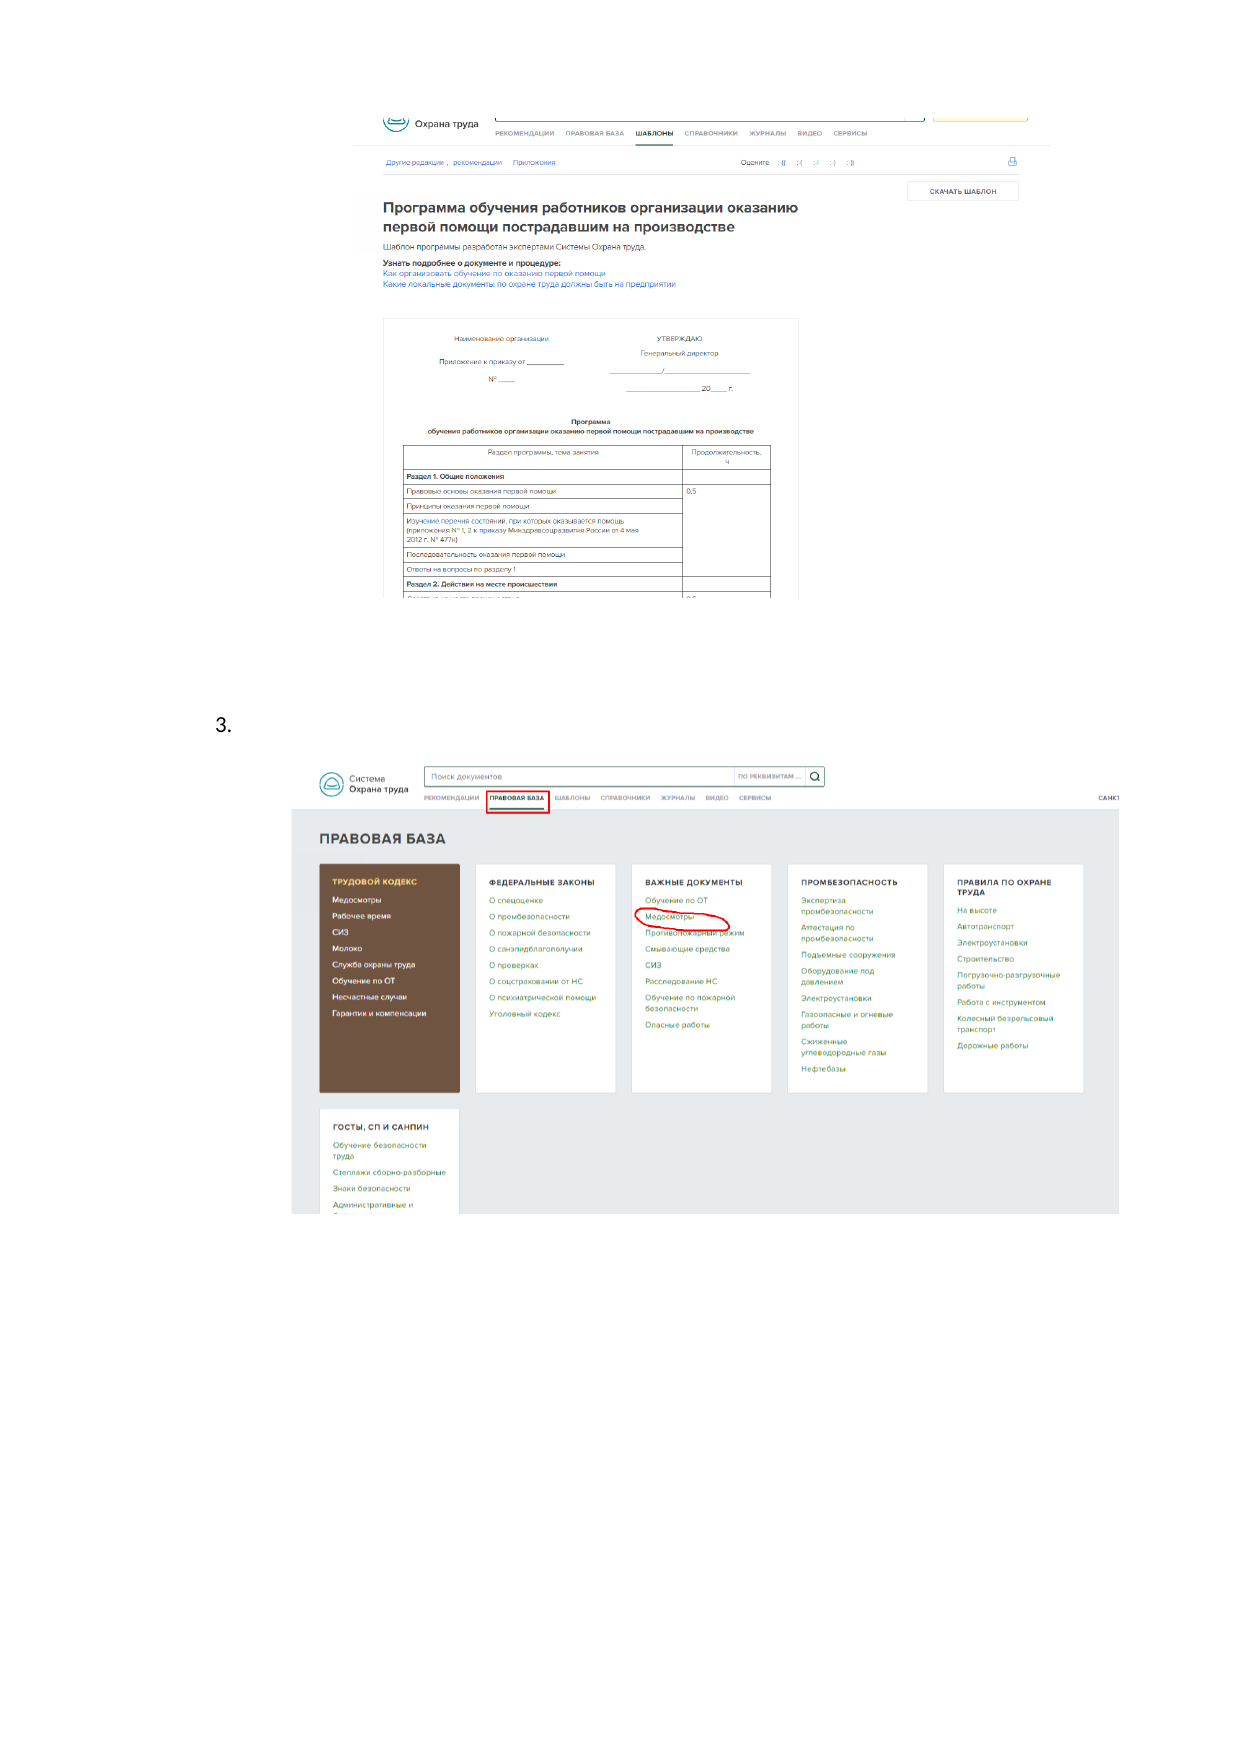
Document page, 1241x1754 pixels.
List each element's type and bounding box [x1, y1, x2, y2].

picture [353, 118, 1051, 598]
picture [285, 757, 1119, 1214]
